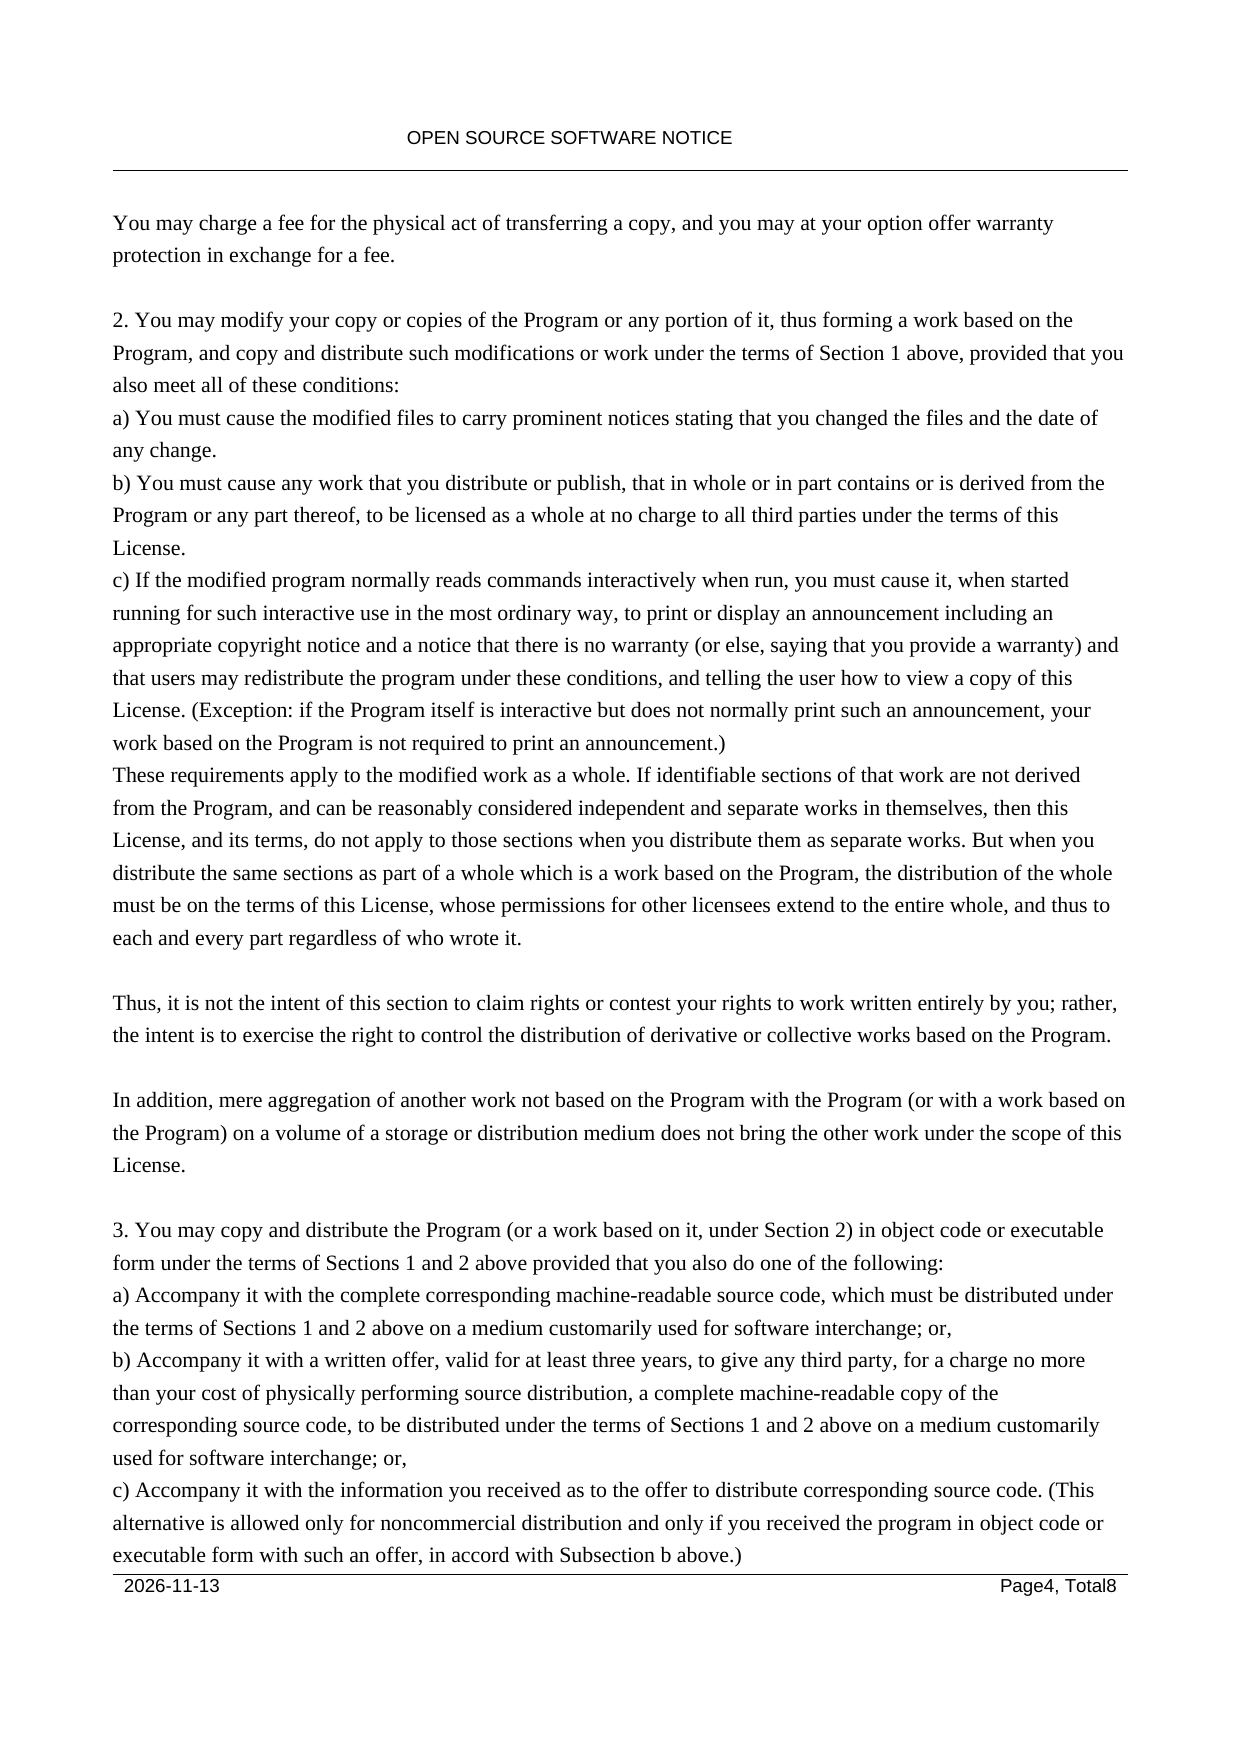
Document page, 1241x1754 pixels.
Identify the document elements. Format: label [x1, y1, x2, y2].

text [112, 206, 1128, 1571]
